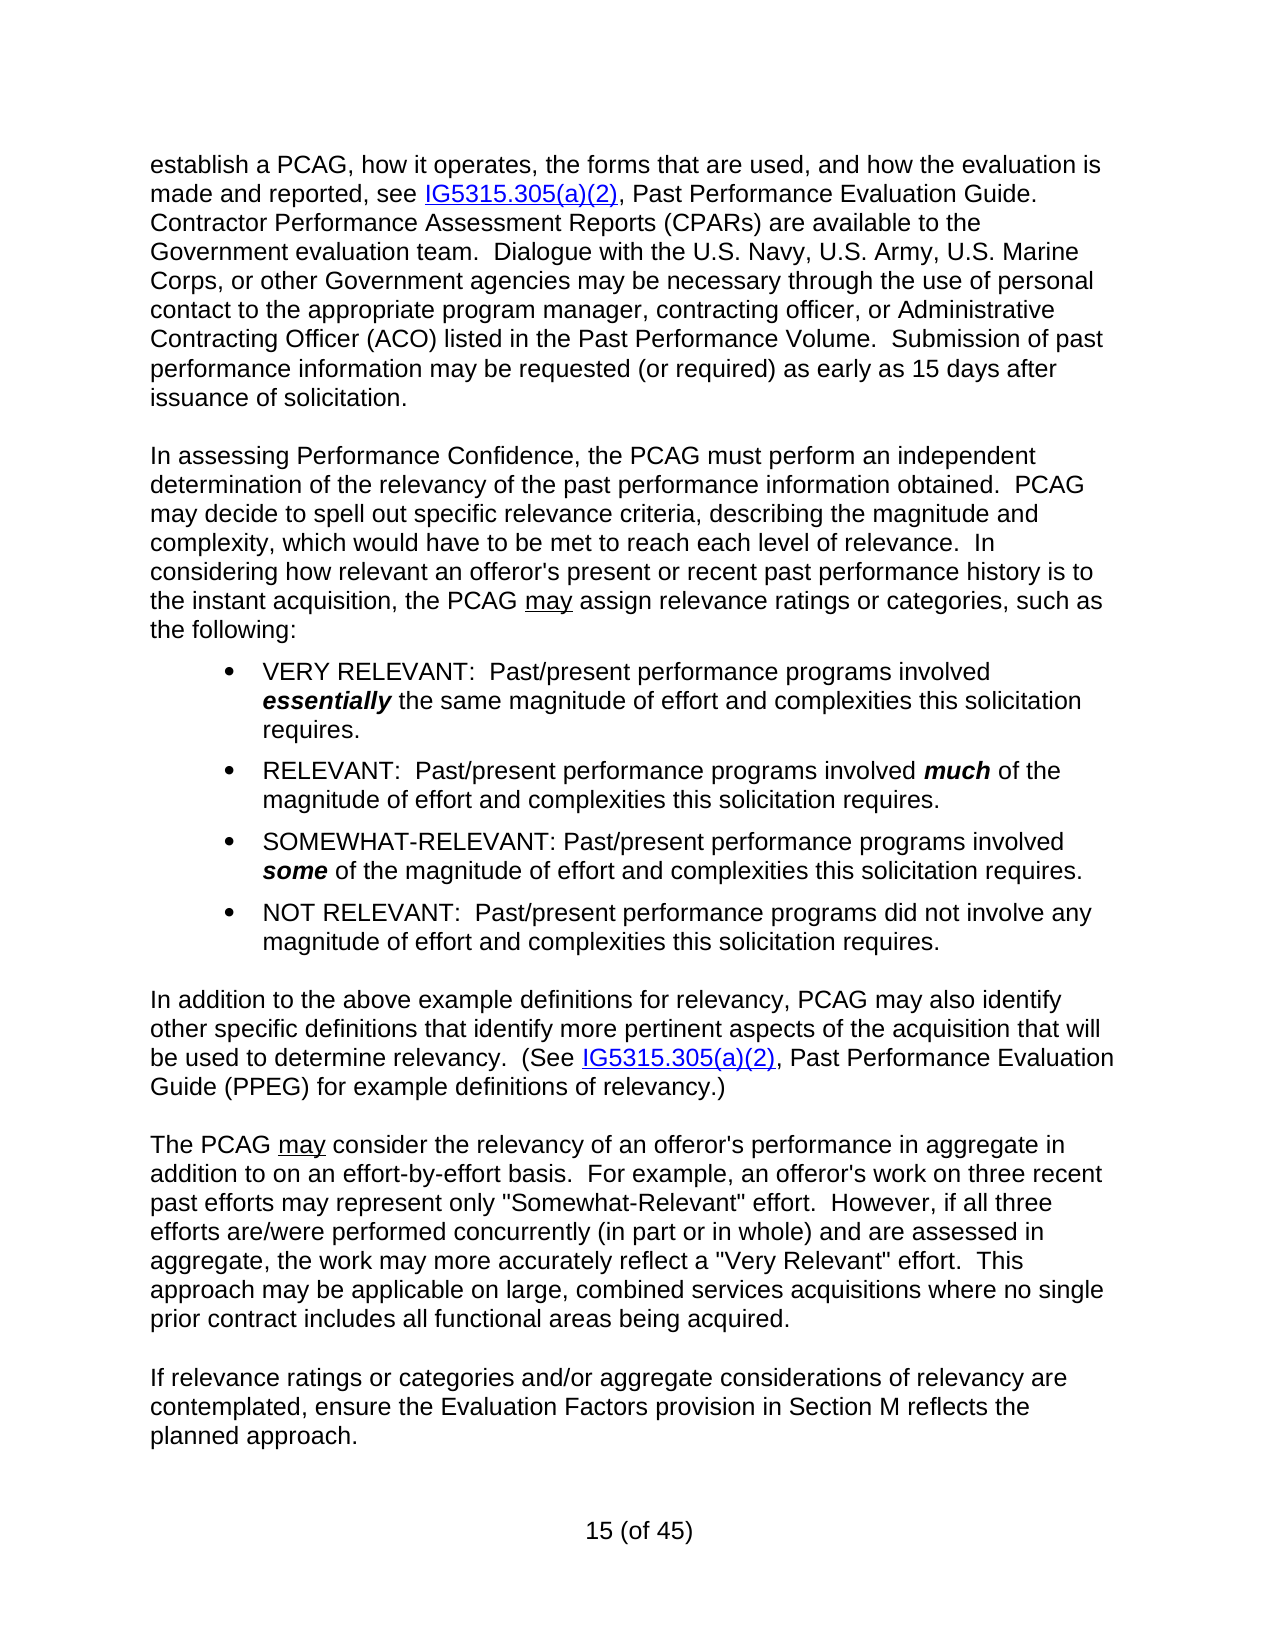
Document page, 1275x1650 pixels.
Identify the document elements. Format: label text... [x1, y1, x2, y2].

text In addition to the above example definitions for relevancy, PCAG may also identify other specific definitions that identify more pertinent aspects of the acquisition that will be used to determine relevancy. (See IG5315.305(a)(2), Past Performance Evaluation Guide (PPEG) for example definitions of relevancy.) [150, 985, 1125, 1101]
text The PCAG may consider the relevancy of an offeror's performance in aggregate in addition to on an effort-by-effort basis. For example, an offeror's work on three recent past efforts may represent only "Somewhat-Relevant" effort. However, if all three efforts are/were performed concurrently (in part or in whole) and are assessed in aggregate, the work may more accurately reflect a "Very Relevant" effort. This approach may be applicable on large, combined services acquisitions where no single prior contract includes all functional areas being acquired. [150, 1130, 1125, 1333]
list VERY RELEVANT: Past/present performance programs involved essentially the same magnitude of effort and complexities this solicitation requires. [225, 657, 1125, 744]
list NOT RELEVANT: Past/present performance programs did not involve any magnitude of effort and complexities this solicitation requires. [225, 897, 1125, 956]
list RELEVANT: Past/present performance programs involved much of the magnitude of effort and complexities this solicitation requires. [225, 756, 1125, 814]
text In assessing Performance Confidence, the PCAG must perform an independent determination of the relevancy of the past performance information obtained. PCAG may decide to spell out specific relevance criteria, describing the magnitude and complexity, which would have to be met to reach each level of relevance. In considering how relevant an offeror's present or recent past performance history is to the instant acquisition, the PCAG may assign relevance ratings or categories, such as the following (tailor to fit the circumstances of your acquisition): [150, 441, 1125, 644]
text If relevance ratings or categories and/or aggregate considerations of relevancy are contemplated, ensure the Evaluation Factors provision in Section M reflects the planned approach. [150, 1362, 1125, 1450]
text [150, 150, 1125, 412]
list SOMEWHAT-RELEVANT: Past/present performance programs involved some of the magnitude of effort and complexities this solicitation requires. [225, 827, 1125, 885]
